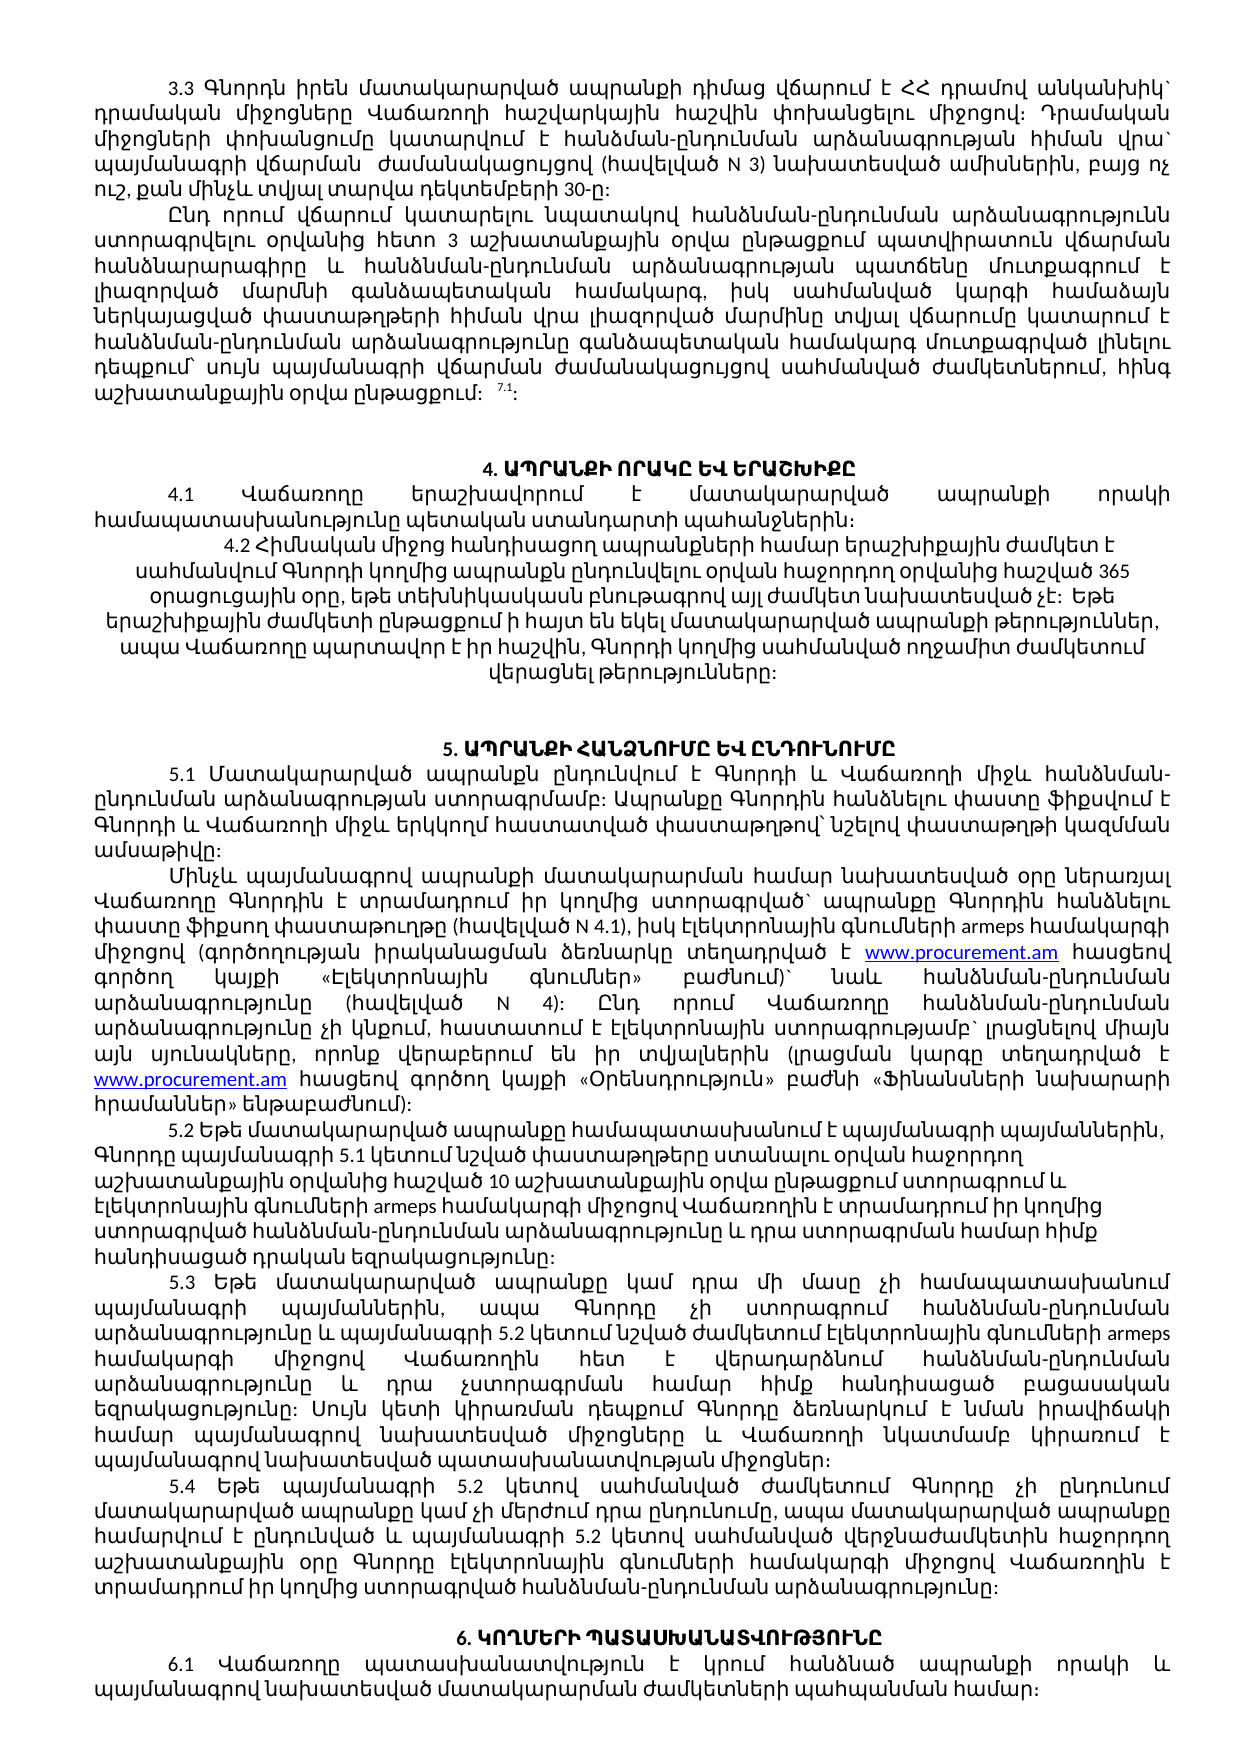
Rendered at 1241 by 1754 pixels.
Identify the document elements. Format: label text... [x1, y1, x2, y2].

text 4.1 Վաճառողը երաշխավորում է մատակարարված ապրանքի որակի համապատասխանությունը պետական ստանդարտի պահանջներին։ [94, 482, 1171, 532]
text 5.1 Մատակարարված ապրանքն ընդունվում է Գնորդի և Վաճառողի միջև հանձնման-ընդունման արձանագրության ստորագրմամբ: Ապրանքը Գնորդին հանձնելու փաստը ֆիքսվում է Գնորդի և Վաճառողի միջև երկկողմ հաստատված փաստաթղթով՝ նշելով փաստաթղթի կազմման ամսաթիվը: [94, 761, 1171, 863]
text 6.1 Վաճառողը պատասխանատվություն է կրում հանձնած ապրանքի որակի և պայմանագրով նախատեսված մատակարարման ժամկետների պահպանման համար։ [94, 1651, 1171, 1702]
text 5. ԱՊՐԱՆՔԻ ՀԱՆՁՆՈՒՄԸ ԵՎ ԸՆԴՈՒՆՈՒՄԸ [94, 736, 1171, 761]
text 5.3 Եթե մատակարարված ապրանքը կամ դրա մի մասը չի համապատասխանում պայմանագրի պայմաններին, ապա Գնորդը չի ստորագրում հանձնման-ընդունման արձանագրությունը և պայմանագրի 5.2 կետում նշված ժամկետում էլեկտրոնային գնումների armeps համակարգի միջոցով Վաճառողին հետ է վերադարձնում հանձնման-ընդունման արձանագրությունը և դրա չստորագրման համար հիմք հանդիսացած բացասական եզրակացությունը: Սույն կետի կիրառման դեպքում Գնորդը ձեռնարկում է նման իրավիճակի համար պայմանագրով նախատեսված միջոցները և Վաճառողի նկատմամբ կիրառում է պայմանագրով նախատեսված պատասխանատվության միջոցներ։ [94, 1269, 1171, 1473]
text 4. ԱՊՐԱՆՔԻ ՈՐԱԿԸ ԵՎ ԵՐԱՇԽԻՔԸ [94, 456, 1171, 482]
text 5.4 Եթե պայմանագրի 5.2 կետով սահմանված ժամկետում Գնորդը չի ընդունում մատակարարված ապրանքը կամ չի մերժում դրա ընդունումը, ապա մատակարարված ապրանքը համարվում է ընդունված և պայմանագրի 5.2 կետով սահմանված վերջնաժամկետին հաջորդող աշխատանքային օրը Գնորդը էլեկտրոնային գնումների համակարգի միջոցով Վաճառողին է տրամադրում իր կողմից ստորագրված հանձնման-ընդունման արձանագրությունը: [94, 1473, 1171, 1600]
text 4.2 Հիմնական միջոց հանդիսացող ապրանքների համար երաշխիքային ժամկետ է սահմանվում Գնորդի կողմից ապրանքն ընդունվելու օրվան հաջորդող օրվանից հաշված 365 օրացուցային օրը, եթե տեխնիկասկասն բնութագրով այլ ժամկետ նախատեսված չէ: Եթե երաշխիքային ժամկետի ընթացքում ի հայտ են եկել մատակարարված ապրանքի թերություններ, ապա Վաճառողը պարտավոր է իր հաշվին, Գնորդի կողմից սահմանված ողջամիտ ժամկետում վերացնել թերությունները: [94, 532, 1171, 685]
text 6. ԿՈՂՄԵՐԻ ՊԱՏԱՍԽԱՆԱՏՎՈՒԹՅՈՒՆԸ [94, 1625, 1171, 1651]
text 5.2 Եթե մատակարարված ապրանքը համապատասխանում է պայմանագրի պայմաններին, Գնորդը պայմանագրի 5.1 կետում նշված փաստաթղթերը ստանալու օրվան հաջորդող աշխատանքային օրվանից հաշված 10 աշխատանքային օրվա ընթացքում ստորագրում և էլեկտրոնային գնումների armeps համակարգի միջոցով Վաճառողին է տրամադրում իր կողմից ստորագրված հանձնման-ընդունման արձանագրությունը և դրա ստորագրման համար հիմք հանդիսացած դրական եզրակացությունը: [94, 1117, 1171, 1269]
text 3.3 Գնորդն իրեն մատակարարված ապրանքի դիմաց վճարում է ՀՀ դրամով անկանխիկ` դրամական միջոցները Վաճառողի հաշվարկային հաշվին փոխանցելու միջոցով։ Դրամական միջոցների փոխանցումը կատարվում է հանձման-ընդունման արձանագրության հիման վրա` պայմանագրի վճարման ժամանակացույցով (հավելված N 3) նախատեսված ամիսներին, բայց ոչ ուշ, քան մինչև տվյալ տարվա դեկտեմբերի 30-ը: [94, 75, 1171, 202]
text Մինչև պայմանագրով ապրանքի մատակարարման համար նախատեսված օրը ներառյալ Վաճառողը Գնորդին է տրամադրում իր կողմից ստորագրված` ապրանքը Գնորդին հանձնելու փաստը ֆիքսող փաստաթուղթը (հավելված N 4.1), իսկ էլեկտրոնային գնումների armeps համակարգի միջոցով (գործողության իրականացման ձեռնարկը տեղադրված է www.procurement.am հասցեով գործող կայքի «Էլեկտրոնային գնումներ» բաժնում)` նաև հանձնման-ընդունման արձանագրությունը (հավելված N 4): Ընդ որում Վաճառողը հանձնման-ընդունման արձանագրությունը չի կնքում, հաստատում է էլեկտրոնային ստորագրությամբ` լրացնելով միայն այն սյունակները, որոնք վերաբերում են իր տվյալներին (լրացման կարգը տեղադրված է www.procurement.am հասցեով գործող կայքի «Օրենսդրություն» բաժնի «Ֆինանսների նախարարի հրամաններ» ենթաբաժնում): [94, 863, 1171, 1117]
